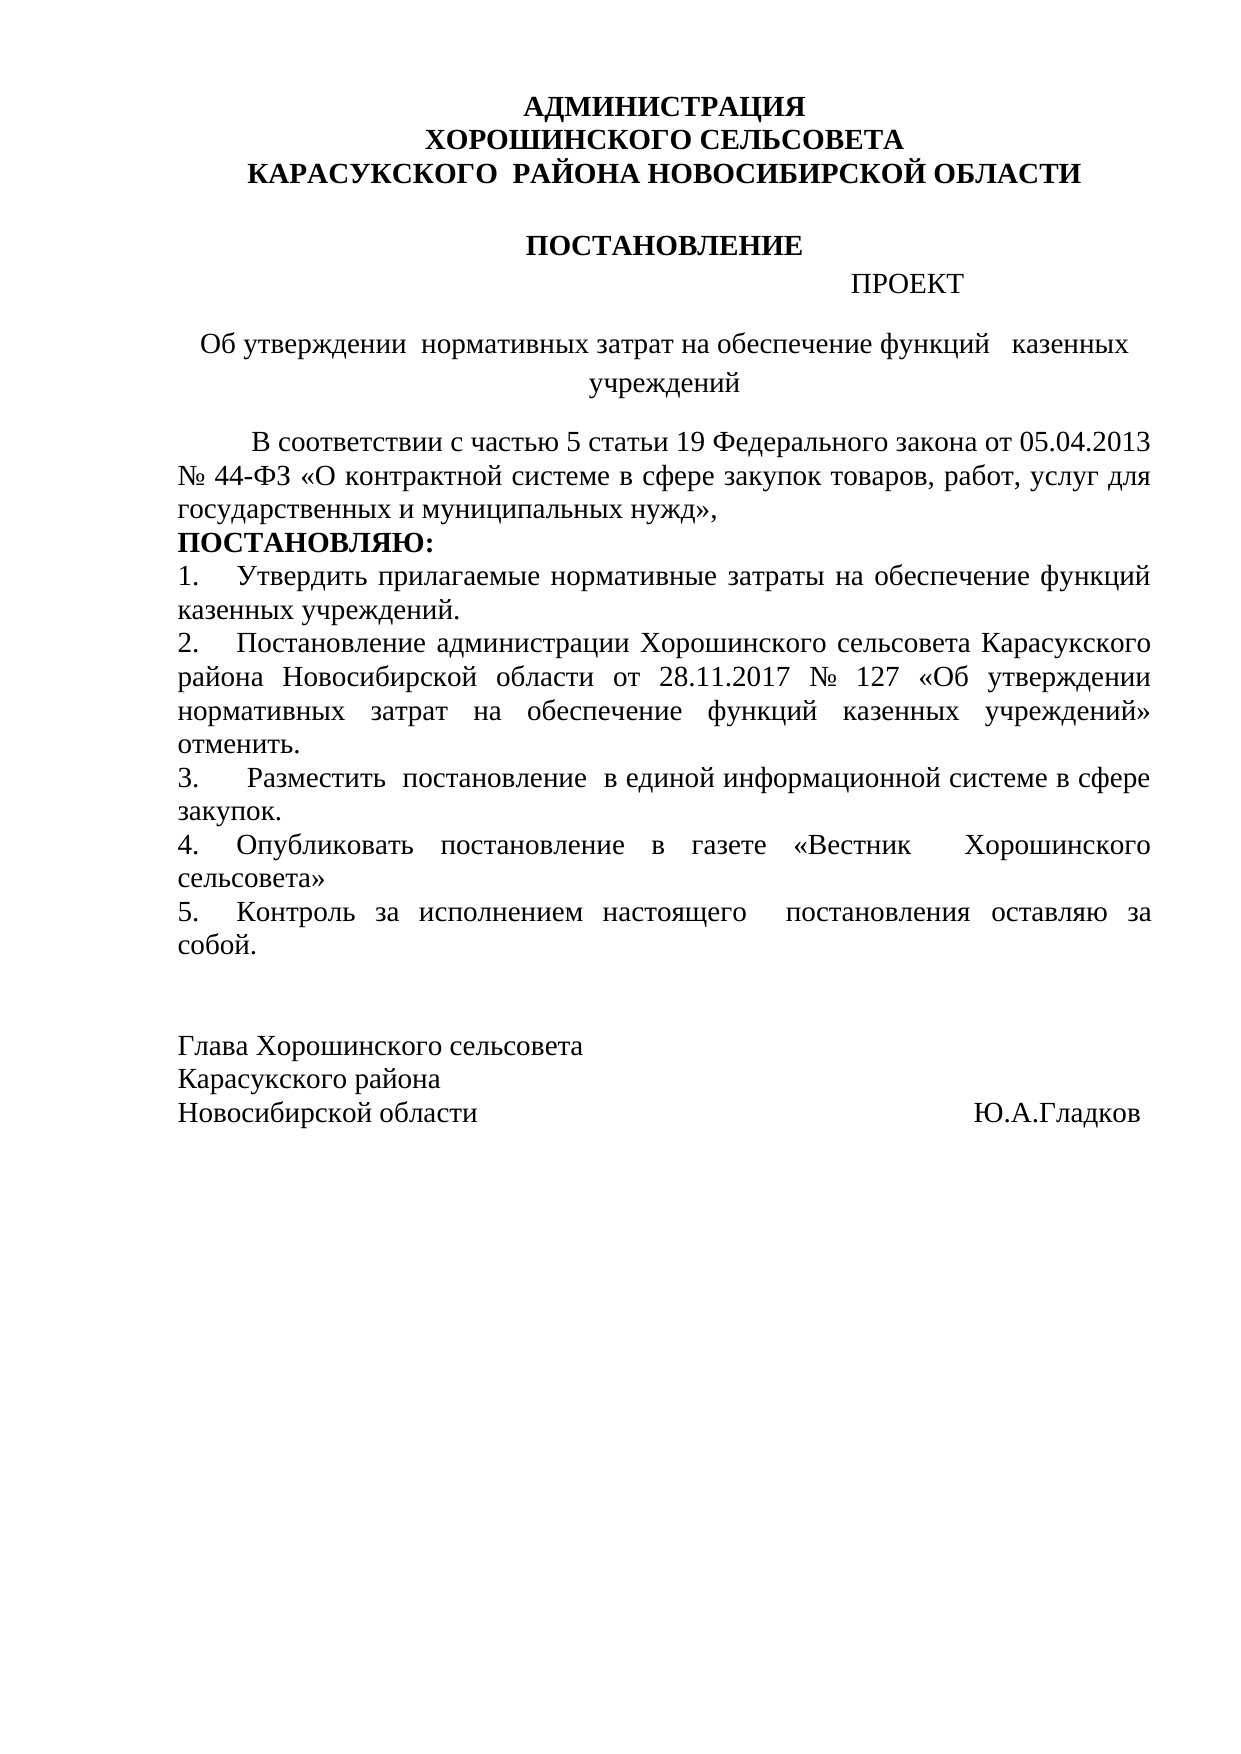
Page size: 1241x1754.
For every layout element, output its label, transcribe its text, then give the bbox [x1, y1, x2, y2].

text Новосибирской области Ю.А.Гладков [177, 1095, 1152, 1129]
list Утвердить прилагаемые нормативные затраты на обеспечение функций казенных учреждений. [177, 558, 1152, 626]
text ПРОЕКТ [177, 266, 1152, 300]
list Разместить постановление в единой информационной системе в сфере закупок. [177, 760, 1152, 827]
list Опубликовать постановление в газете «Вестник Хорошинского сельсовета» [177, 827, 1152, 894]
text Глава Хорошинского сельсовета [177, 1028, 1152, 1062]
text ПОСТАНОВЛЕНИЕ [177, 228, 1152, 261]
text ПОСТАНОВЛЯЮ: [177, 525, 1152, 558]
list Контроль за исполнением настоящего постановления оставляю за собой. [177, 894, 1152, 961]
title КАРАСУКСКОГО РАЙОНА НОВОСИБИРСКОЙ ОБЛАСТИ [177, 156, 1152, 189]
title ХОРОШИНСКОГО СЕЛЬСОВЕТА [177, 122, 1152, 156]
list Постановление администрации Хорошинского сельсовета Карасукского района Новосибирской области от 28.11.2017 № 127 «Об утверждении нормативных затрат на обеспечение функций казенных учреждений» отменить. [177, 626, 1152, 760]
title АДМИНИСТРАЦИЯ [177, 89, 1152, 122]
text Об утверждении нормативных затрат на обеспечение функций казенных учреждений [177, 326, 1152, 398]
text Карасукского района [177, 1062, 1152, 1095]
text В соответствии с частью 5 статьи 19 Федерального закона от 05.04.2013 № 44-ФЗ «О контрактной системе в сфере закупок товаров, работ, услуг для государственных и муниципальных нужд», [177, 424, 1152, 525]
